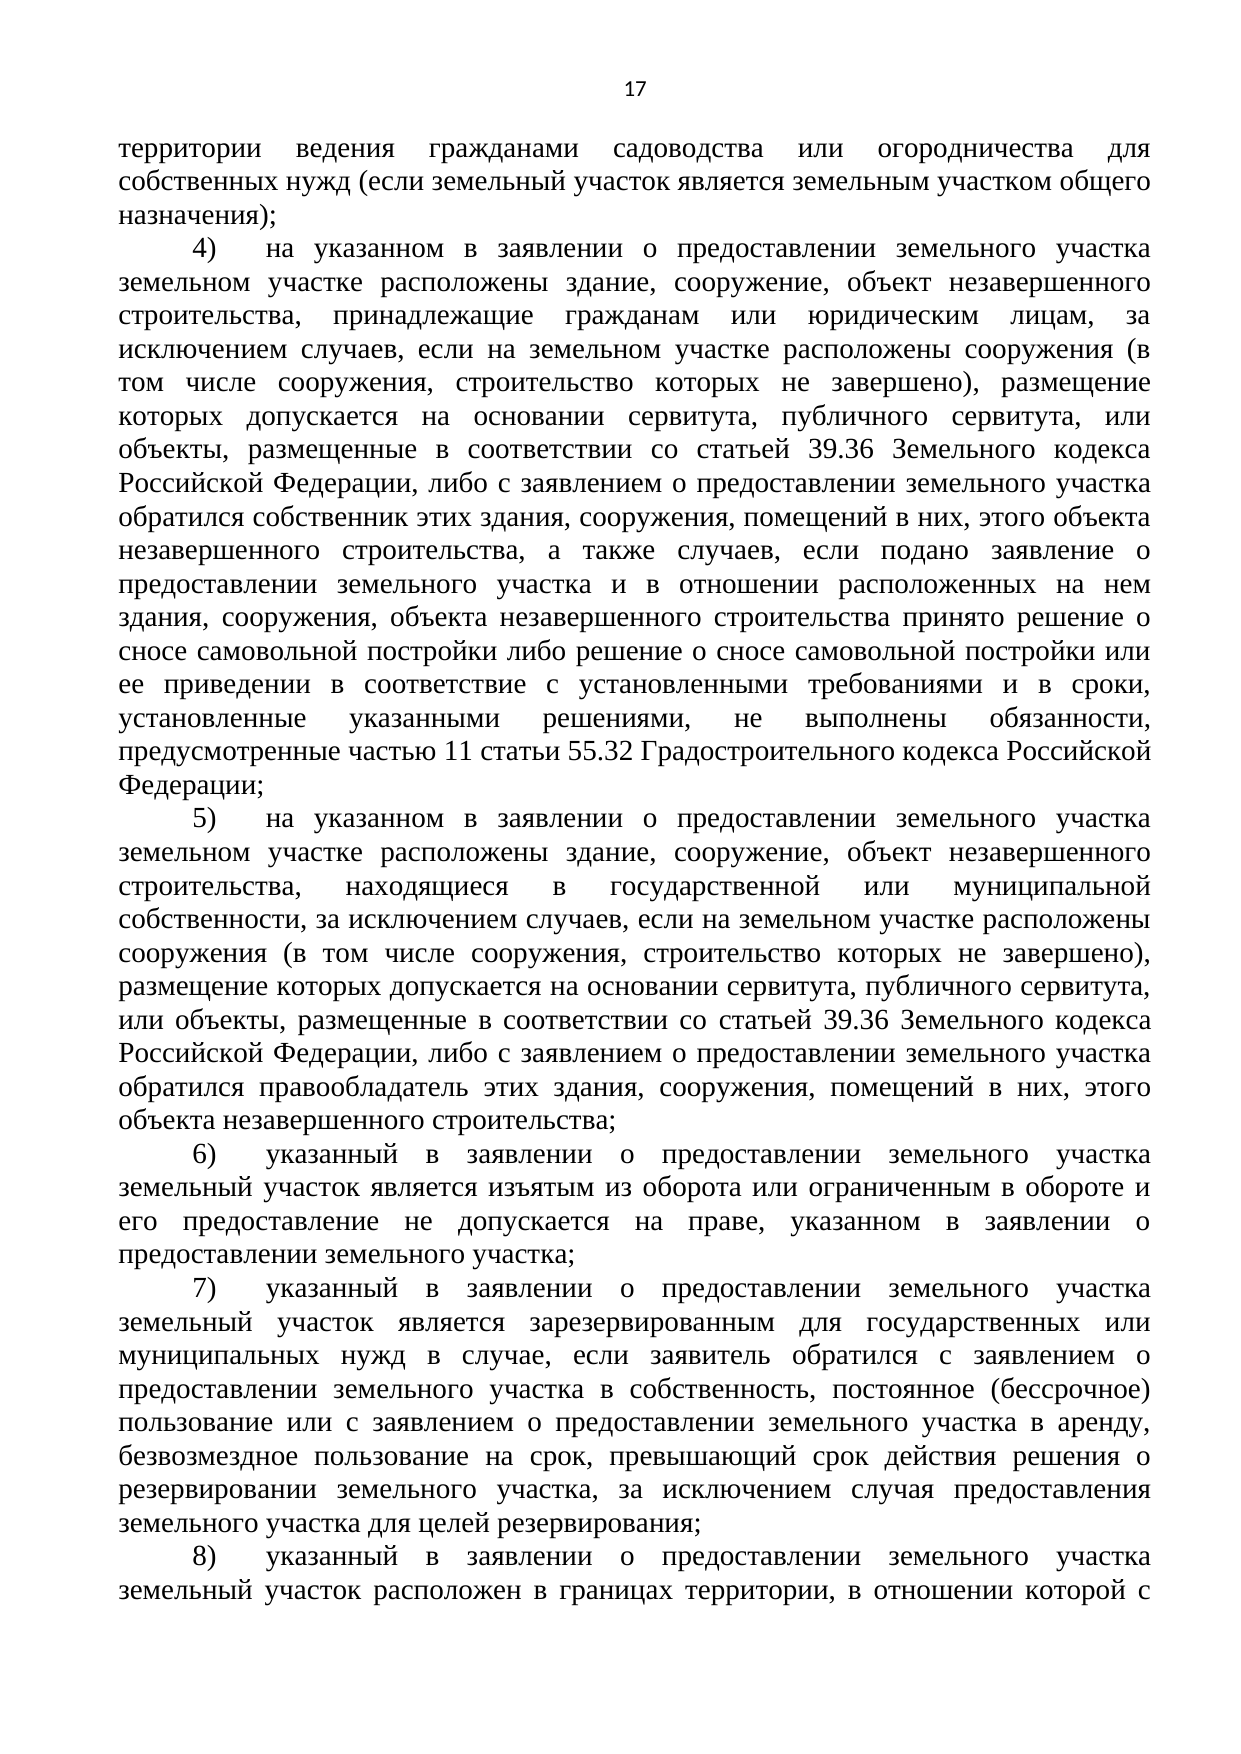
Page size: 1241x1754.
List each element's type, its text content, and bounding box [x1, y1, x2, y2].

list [118, 1538, 1152, 1606]
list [118, 130, 1152, 230]
list указанный в заявлении о предоставлении земельного участка земельный участок является зарезервированным для государственных или муниципальных нужд в случае, если заявитель обратился с заявлением о предоставлении земельного участка в собственность, постоянное (бессрочное) пользование или с заявлением о предоставлении земельного участка в аренду, безвозмездное пользование на срок, превышающий срок действия решения о резервировании земельного участка, за исключением случая предоставления земельного участка для целей резервирования; [118, 1270, 1152, 1538]
list указанный в заявлении о предоставлении земельного участка земельный участок является изъятым из оборота или ограниченным в обороте и его предоставление не допускается на праве, указанном в заявлении о предоставлении земельного участка; [118, 1136, 1152, 1270]
list на указанном в заявлении о предоставлении земельного участка земельном участке расположены здание, сооружение, объект незавершенного строительства, находящиеся в государственной или муниципальной собственности, за исключением случаев, если на земельном участке расположены сооружения (в том числе сооружения, строительство которых не завершено), размещение которых допускается на основании сервитута, публичного сервитута, или объекты, размещенные в соответствии со статьей 39.36 Земельного кодекса Российской Федерации, либо с заявлением о предоставлении земельного участка обратился правообладатель этих здания, сооружения, помещений в них, этого объекта незавершенного строительства; [118, 801, 1152, 1136]
list на указанном в заявлении о предоставлении земельного участка земельном участке расположены здание, сооружение, объект незавершенного строительства, принадлежащие гражданам или юридическим лицам, за исключением случаев, если на земельном участке расположены сооружения (в том числе сооружения, строительство которых не завершено), размещение которых допускается на основании сервитута, публичного сервитута, или объекты, размещенные в соответствии со статьей 39.36 Земельного кодекса Российской Федерации, либо с заявлением о предоставлении земельного участка обратился собственник этих здания, сооружения, помещений в них, этого объекта незавершенного строительства, а также случаев, если подано заявление о предоставлении земельного участка и в отношении расположенных на нем здания, сооружения, объекта незавершенного строительства принято решение о сносе самовольной постройки либо решение о сносе самовольной постройки или ее приведении в соответствие с установленными требованиями и в сроки, установленные указанными решениями, не выполнены обязанности, предусмотренные частью 11 статьи 55.32 Градостроительного кодекса Российской Федерации; [118, 230, 1152, 801]
